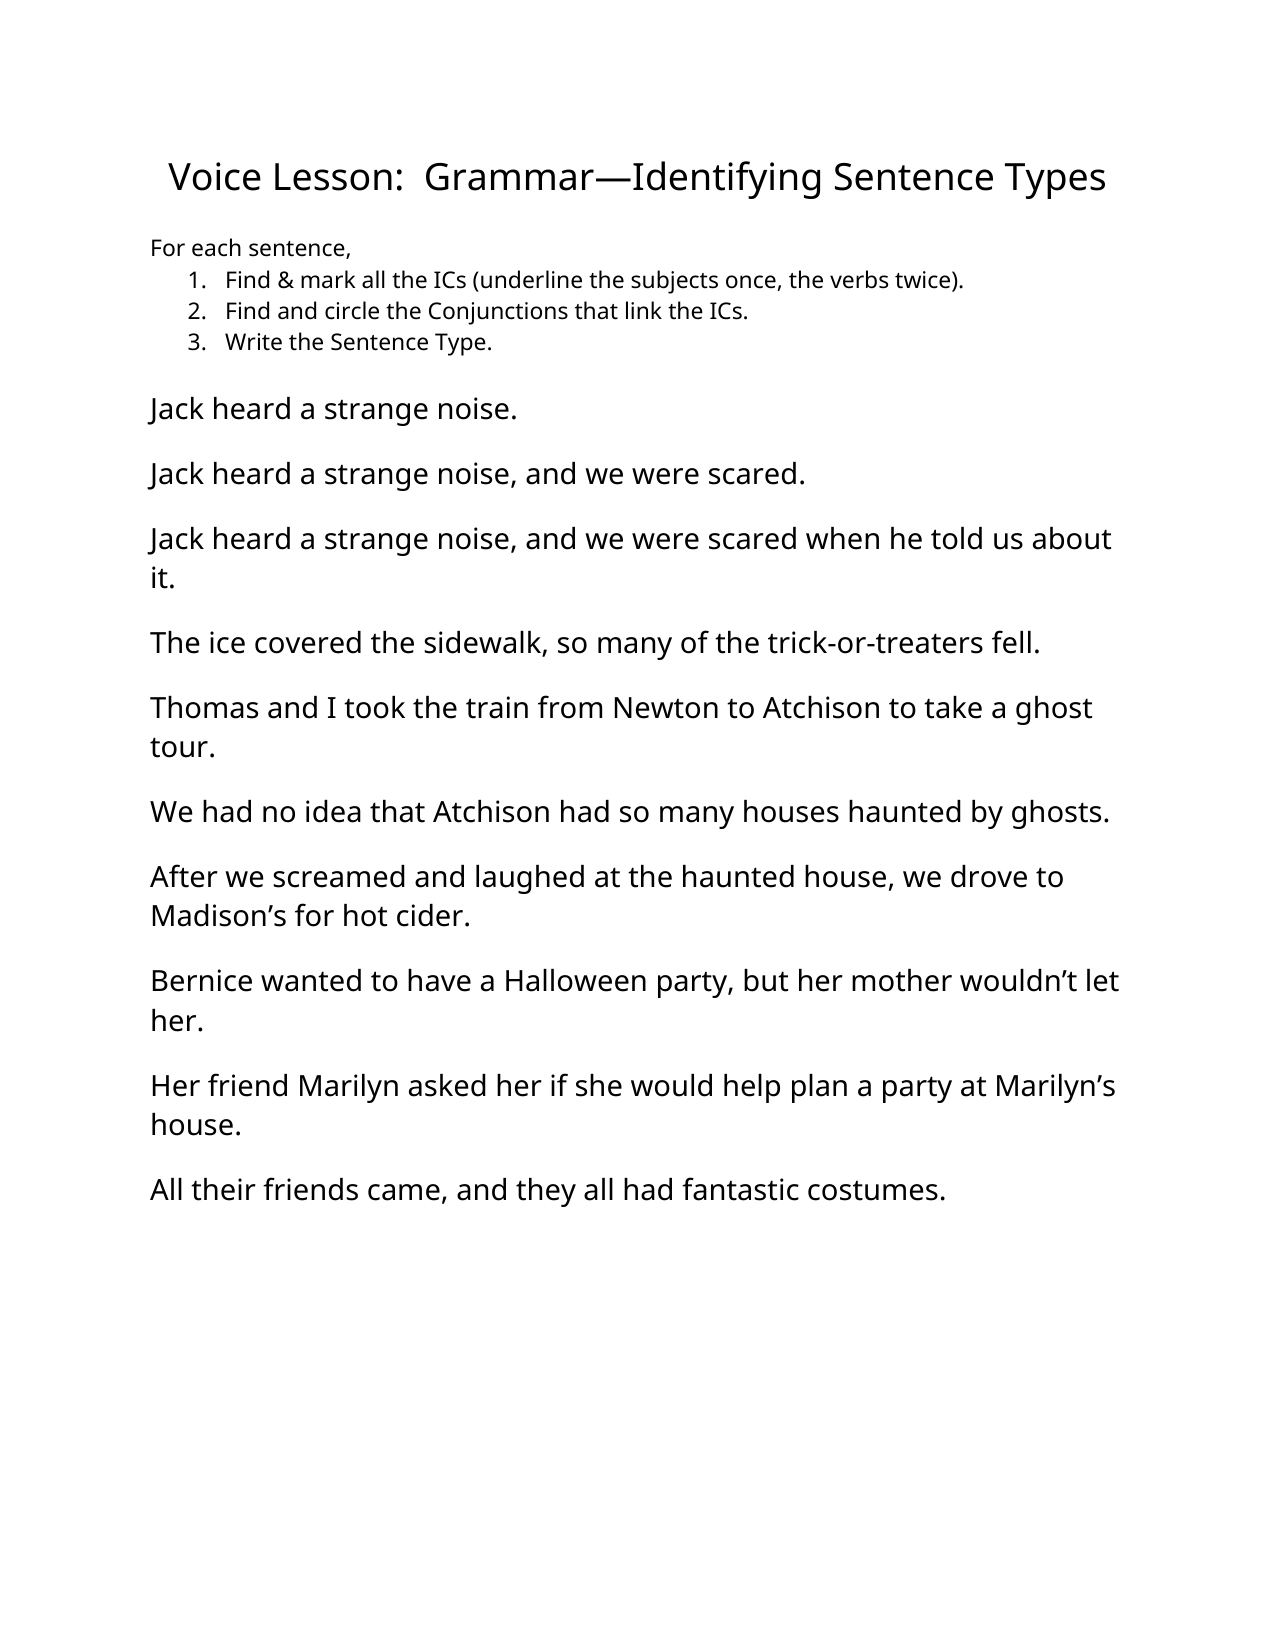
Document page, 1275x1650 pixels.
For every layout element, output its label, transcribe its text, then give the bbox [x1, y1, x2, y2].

list Find & mark all the ICs (underline the subjects once, the verbs twice). [187, 263, 1125, 295]
text Bernice wanted to have a Halloween party, but her mother wouldn’t let her. [150, 960, 1125, 1040]
text Her friend Marilyn asked her if she would help plan a party at Marilyn’s house. [150, 1065, 1125, 1144]
text For each sentence, [150, 232, 1125, 263]
text The ice covered the sidewalk, so many of the trick-or-treaters fell. [150, 622, 1125, 662]
text Jack heard a strange noise. [150, 388, 1125, 428]
list Write the Sentence Type. [187, 326, 1125, 357]
text We had no idea that Atchison had so many houses haunted by ghosts. [150, 791, 1125, 831]
text Jack heard a strange noise, and we were scared. [150, 453, 1125, 493]
text All their friends came, and they all had fantastic costumes. [150, 1169, 1125, 1209]
list Find and circle the Conjunctions that link the ICs. [187, 295, 1125, 326]
text Voice Lesson: Grammar—Identifying Sentence Types [150, 150, 1125, 201]
text After we screamed and laughed at the haunted house, we drove to Madison’s for hot cider. [150, 856, 1125, 935]
text Thomas and I took the train from Newton to Atchison to take a ghost tour. [150, 687, 1125, 766]
text Jack heard a strange noise, and we were scared when he told us about it. [150, 518, 1125, 597]
